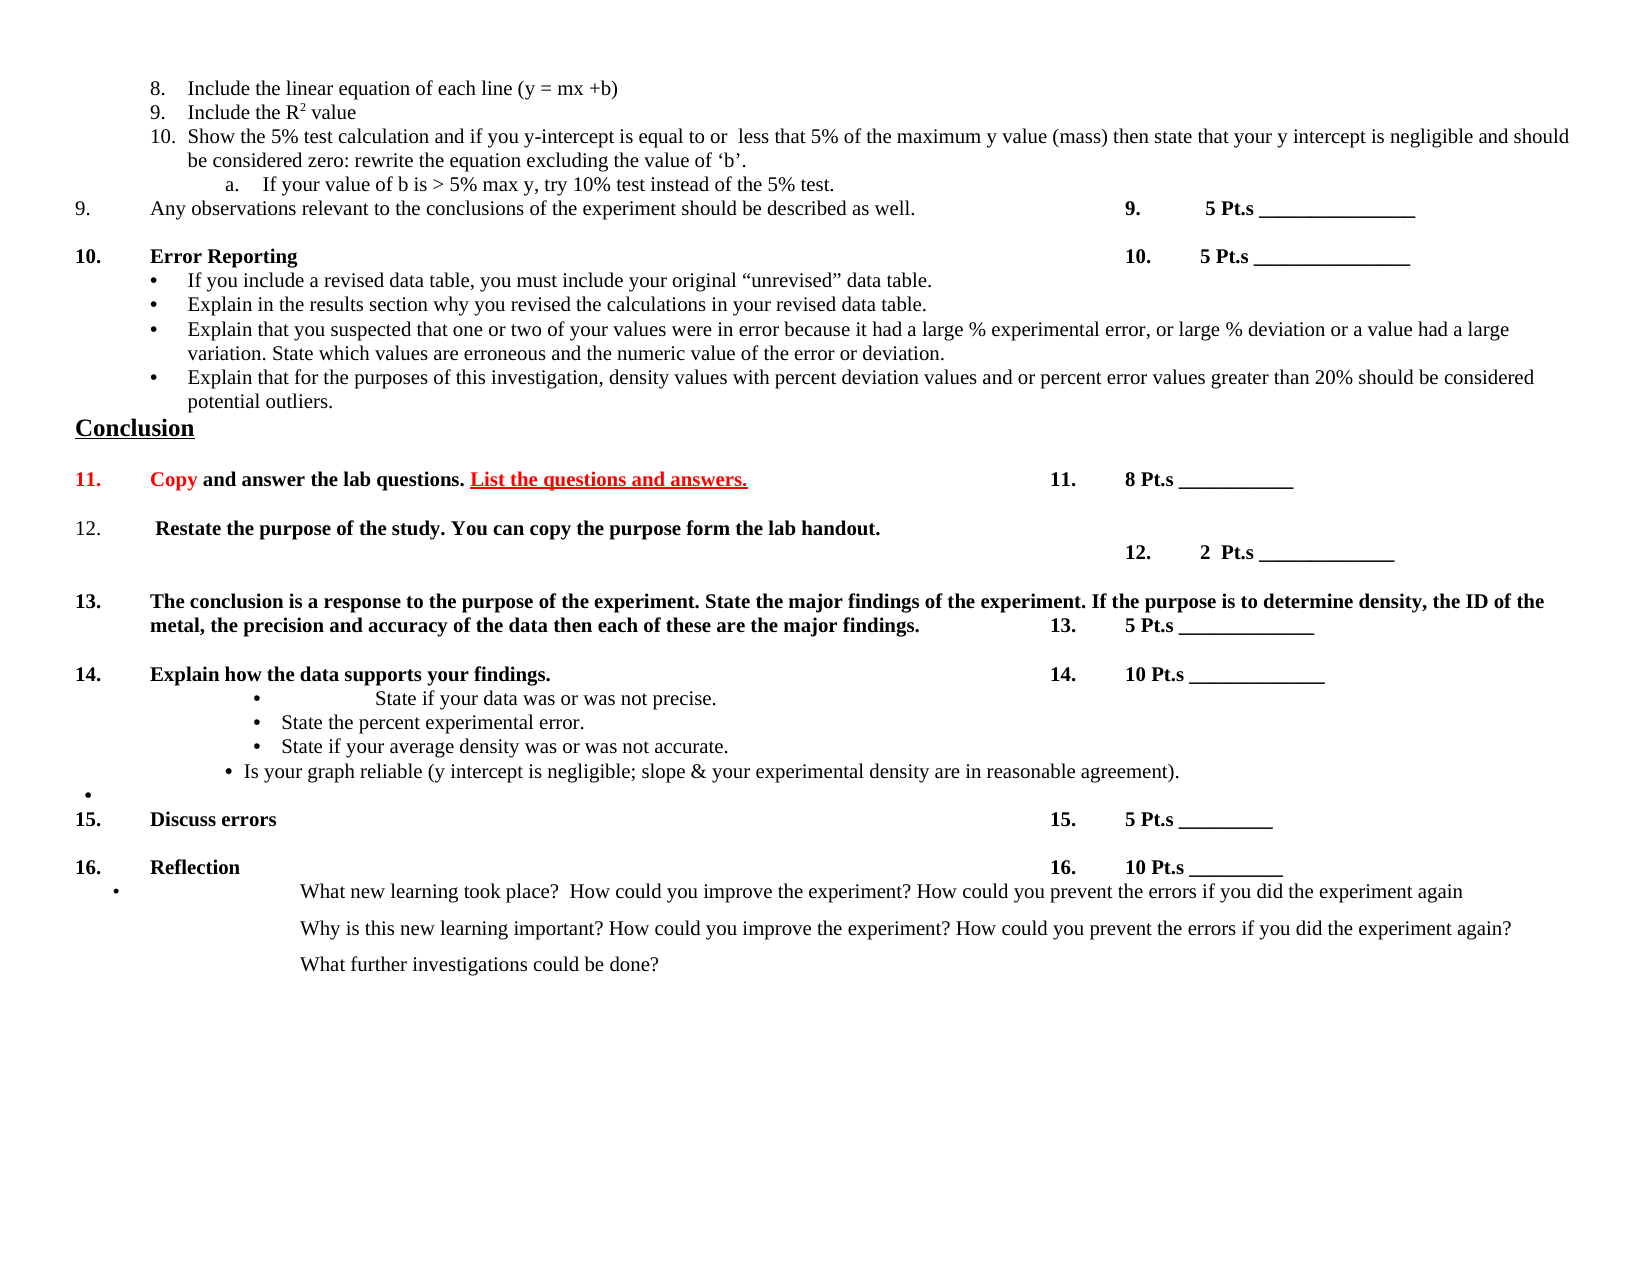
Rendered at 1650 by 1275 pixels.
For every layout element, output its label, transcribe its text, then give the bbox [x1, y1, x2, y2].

list If your value of b is > 5% max y, try 10% test instead of the 5% test. [225, 172, 1575, 196]
subtitle Conclusion [75, 413, 1575, 442]
text 10. Error Reporting 10. 5 Pt.s _______________ [75, 244, 1575, 268]
subtitle 12. Restate the purpose of the study. You can copy the purpose form the lab handout. 12. 2 Pt.s _____________ [75, 516, 1575, 564]
text 15. Discuss errors 15. 5 Pt.s _________ [75, 807, 1575, 831]
text 16. Reflection 16. 10 Pt.s _________ [75, 855, 1575, 879]
text 11. Copy and answer the lab questions. List the questions and answers. 11. 8 Pt.s ___________ [75, 467, 1575, 491]
list What new learning took place? How could you improve the experiment? How could you prevent the errors if you did the experiment again [112, 879, 1590, 903]
subtitle State if your average density was or was not accurate. [253, 734, 1575, 758]
list Include the R2 value [150, 100, 1575, 124]
list If you include a revised data table, you must include your original “unrevised” data table. [150, 268, 1575, 292]
list Include the linear equation of each line (y = mx +b) [150, 76, 1575, 100]
text What further investigations could be done? [150, 952, 1590, 976]
subtitle 13. The conclusion is a response to the purpose of the experiment. State the major findings of the experiment. If the purpose is to determine density, the ID of the metal, the precision and accuracy of the data then each of these are the major findings. 13. 5 Pt.s _____________ [75, 589, 1575, 637]
subtitle State the percent experimental error. [253, 710, 1575, 734]
list Explain that for the purposes of this investigation, density values with percent deviation values and or percent error values greater than 20% should be considered potential outliers. [150, 365, 1575, 413]
subtitle 14. Explain how the data supports your findings. 14. 10 Pt.s _____________ [75, 662, 1575, 686]
list Is your graph reliable (y intercept is negligible; slope & your experimental density are in reasonable agreement). [225, 758, 1575, 783]
subtitle 9. Any observations relevant to the conclusions of the experiment should be described as well. 9. 5 Pt.s _______________ [75, 196, 1575, 220]
list Show the 5% test calculation and if you y-intercept is equal to or less that 5% of the maximum y value (mass) then state that your y intercept is negligible and should be considered zero: rewrite the equation excluding the value of ‘b’. [150, 124, 1575, 172]
list Explain that you suspected that one or two of your values were in error because it had a large % experimental error, or large % deviation or a value had a large variation. State which values are erroneous and the numeric value of the error or deviation. [150, 316, 1575, 365]
list State if your data was or was not precise. [253, 686, 1575, 710]
list Explain in the results section why you revised the calculations in your revised data table. [150, 292, 1575, 316]
text Why is this new learning important? How could you improve the experiment? How could you prevent the errors if you did the experiment again? [150, 916, 1590, 939]
